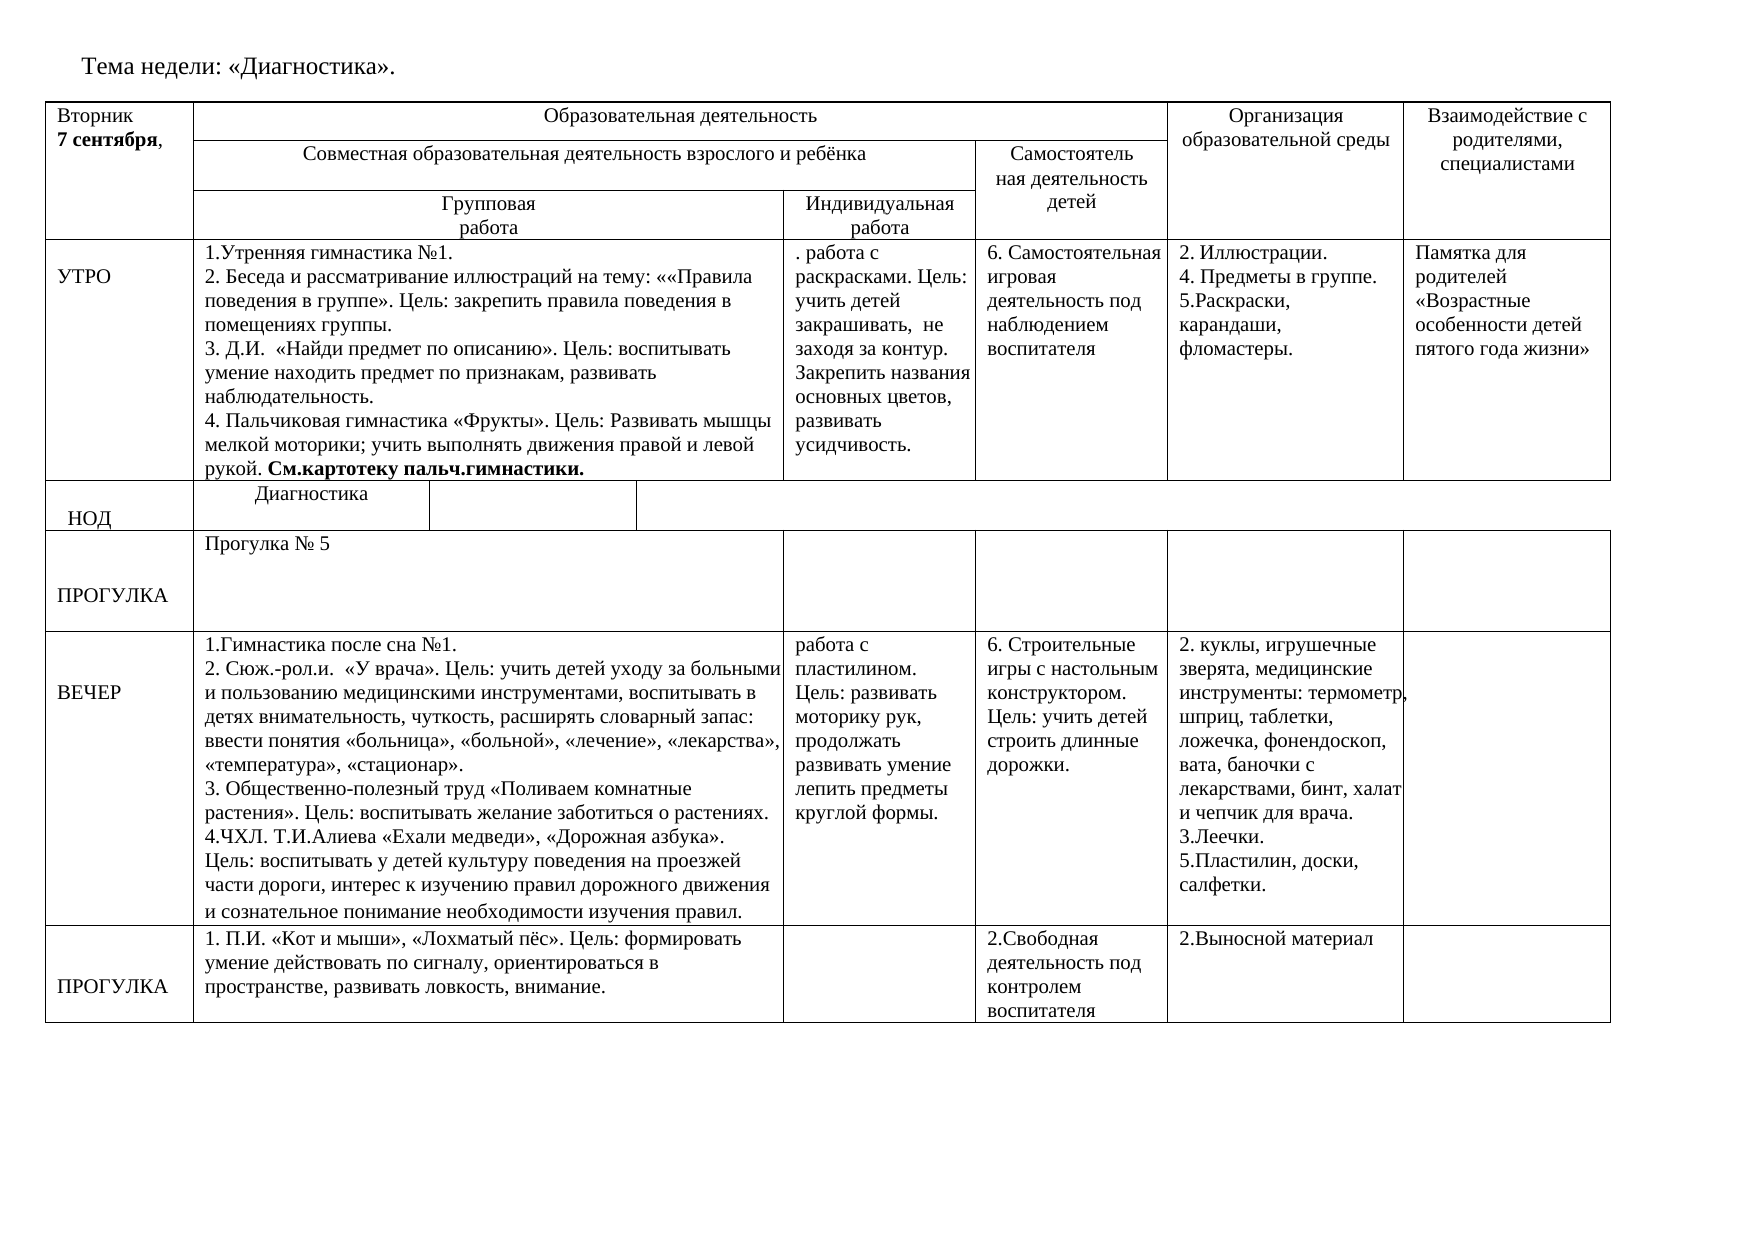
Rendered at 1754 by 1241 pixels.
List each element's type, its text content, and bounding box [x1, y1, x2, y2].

table_cell ВЕЧЕР [46, 632, 193, 925]
table_cell Совместная образовательная деятельность взрослого и ребёнка [194, 141, 975, 189]
table_cell [1404, 926, 1610, 1022]
table_cell 6. Строительные игры с настольным конструктором. Цель: учить детей строить длинные дорожки. [976, 632, 1167, 925]
table_cell [430, 481, 636, 529]
table_cell 2. Иллюстрации. 4. Предметы в группе. 5.Раскраски, карандаши, фломастеры. [1168, 240, 1403, 480]
table_cell работа с пластилином. Цель: развивать моторику рук, продолжать развивать умение лепить предметы круглой формы. [784, 632, 975, 925]
table_header Образовательная деятельность [194, 103, 1167, 140]
table_cell 2.Выносной материал [1168, 926, 1403, 1022]
table_cell Прогулка № 5 [194, 531, 783, 631]
table_cell ПРОГУЛКА [46, 531, 193, 631]
table_cell [784, 531, 975, 631]
table_cell 2. куклы, игрушечные зверята, медицинские инструменты: термометр, шприц, таблетки, ложечка, фонендоскоп, вата, баночки с лекарствами, бинт, халат и чепчик для врача. 3.Леечки. 5.Пластилин, доски, салфетки. [1168, 632, 1403, 925]
table_cell УТРО [46, 240, 193, 480]
table_cell 2.Свободная деятельность под контролем воспитателя [976, 926, 1167, 1022]
table_cell ПРОГУЛКА [46, 926, 193, 1022]
table_cell . работа с раскрасками. Цель: учить детей закрашивать, не заходя за контур. Закрепить названия основных цветов, развивать усидчивость. [784, 240, 975, 480]
table_cell НОД [46, 481, 193, 529]
text Тема недели: «Диагностика». [75, 51, 1679, 80]
table_cell [976, 531, 1167, 631]
table_cell 1. П.И. «Кот и мыши», «Лохматый пёс». Цель: формировать умение действовать по сигналу, ориентироваться в пространстве, развивать ловкость, внимание. [194, 926, 783, 1022]
table_cell [1404, 632, 1610, 925]
table_cell Памятка для родителей «Возрастные особенности детей пятого года жизни» [1404, 240, 1610, 480]
table_header Взаимодействие с родителями, специалистами [1404, 103, 1610, 239]
table_cell Групповая работа [194, 191, 783, 239]
table_cell 1.Утренняя гимнастика №1. 2. Беседа и рассматривание иллюстраций на тему: ««Правила поведения в группе». Цель: закрепить правила поведения в помещениях группы. 3. Д.И. «Найди предмет по описанию». Цель: воспитывать умение находить предмет по признакам, развивать наблюдательность. 4. Пальчиковая гимнастика «Фрукты». Цель: Развивать мышцы мелкой моторики; учить выполнять движения правой и левой рукой. См.картотеку пальч.гимнастики. [194, 240, 783, 480]
table_header Организация образовательной среды [1168, 103, 1403, 239]
table_cell [1404, 531, 1610, 631]
table_cell Самостоятель ная деятельность детей [976, 141, 1167, 239]
table_cell 6. Самостоятельная игровая деятельность под наблюдением воспитателя [976, 240, 1167, 480]
table_header Вторник 7 сентября, [46, 103, 193, 239]
table_cell [1168, 531, 1403, 631]
table_cell Индивидуальная работа [784, 191, 975, 239]
table_cell 1.Гимнастика после сна №1. 2. Сюж.-рол.и. «У врача». Цель: учить детей уходу за больными и пользованию медицинскими инструментами, воспитывать в детях внимательность, чуткость, расширять словарный запас: ввести понятия «больница», «больной», «лечение», «лекарства», «температура», «стационар». 3. Общественно-полезный труд «Поливаем комнатные растения». Цель: воспитывать желание заботиться о растениях. 4.ЧХЛ. Т.И.Алиева «Ехали медведи», «Дорожная азбука». Цель: воспитывать у детей культуру поведения на проезжей части дороги, интерес к изучению правил дорожного движения и сознательное понимание необходимости изучения правил. [194, 632, 783, 925]
table_cell [784, 926, 975, 1022]
table_cell Диагностика [194, 481, 429, 529]
